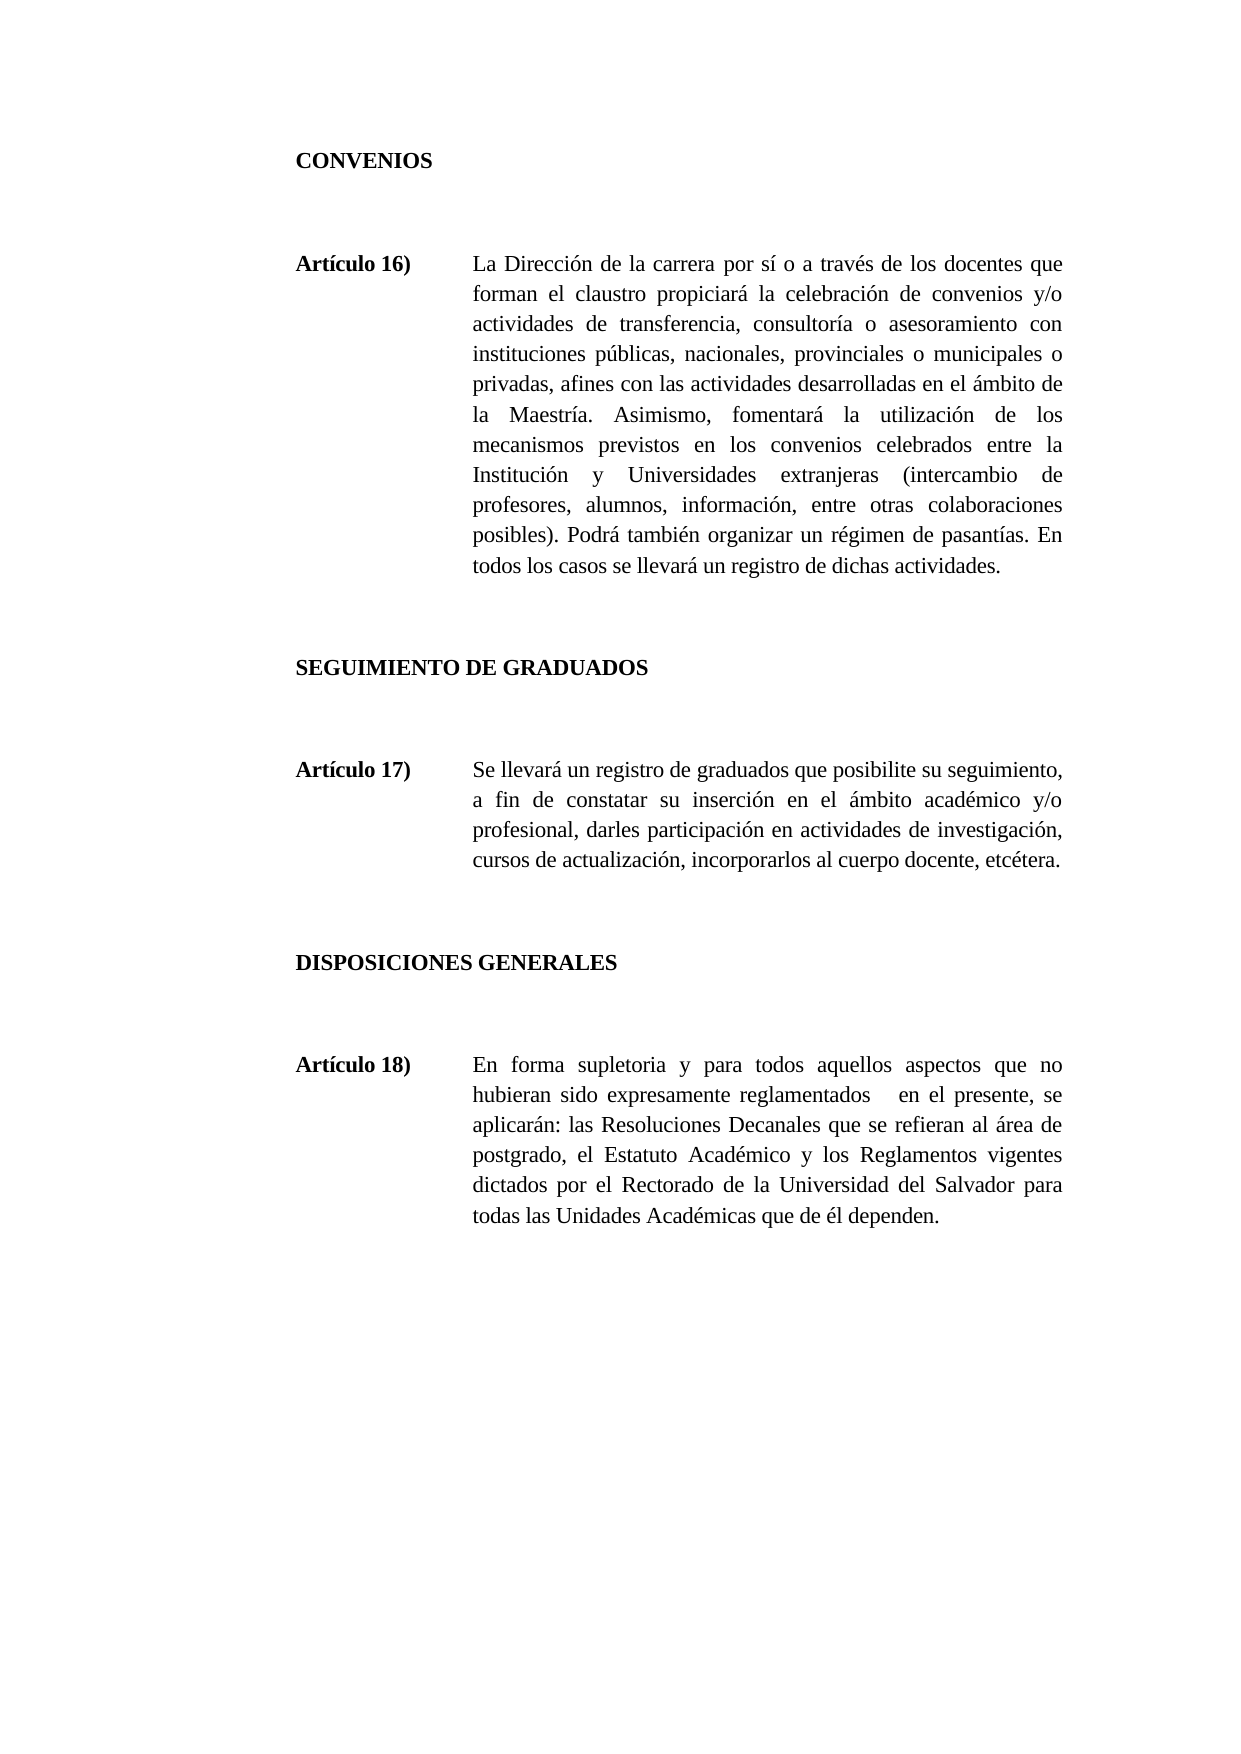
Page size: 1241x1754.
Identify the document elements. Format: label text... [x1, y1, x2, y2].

text CONVENIOS [295, 148, 1063, 174]
text Artículo 18) En forma supletoria y para todos aquellos aspectos que no hubieran sido expresamente reglamentados en el presente, se aplicarán: las Resoluciones Decanales que se refieran al área de postgrado, el Estatuto Académico y los Reglamentos vigentes dictados por el Rectorado de la Universidad del Salvador para todas las Unidades Académicas que de él dependen. [295, 1051, 1063, 1228]
text Artículo 17) Se llevará un registro de graduados que posibilite su seguimiento, a fin de constatar su inserción en el ámbito académico y/o profesional, darles participación en actividades de investigación, cursos de actualización, incorporarlos al cuerpo docente, etcétera. [295, 756, 1063, 873]
text SEGUIMIENTO DE GRADUADOS [295, 654, 1063, 680]
text DISPOSICIONES GENERALES [177, 949, 1063, 975]
text Artículo 16) La Dirección de la carrera por sí o a través de los docentes que forman el claustro propiciará la celebración de convenios y/o actividades de transferencia, consultoría o asesoramiento con instituciones públicas, nacionales, provinciales o municipales o privadas, afines con las actividades desarrolladas en el ámbito de la Maestría. Asimismo, fomentará la utilización de los mecanismos previstos en los convenios celebrados entre la Institución y Universidades extranjeras (intercambio de profesores, alumnos, información, entre otras colaboraciones posibles). Podrá también organizar un régimen de pasantías. En todos los casos se llevará un registro de dichas actividades. [295, 250, 1063, 578]
